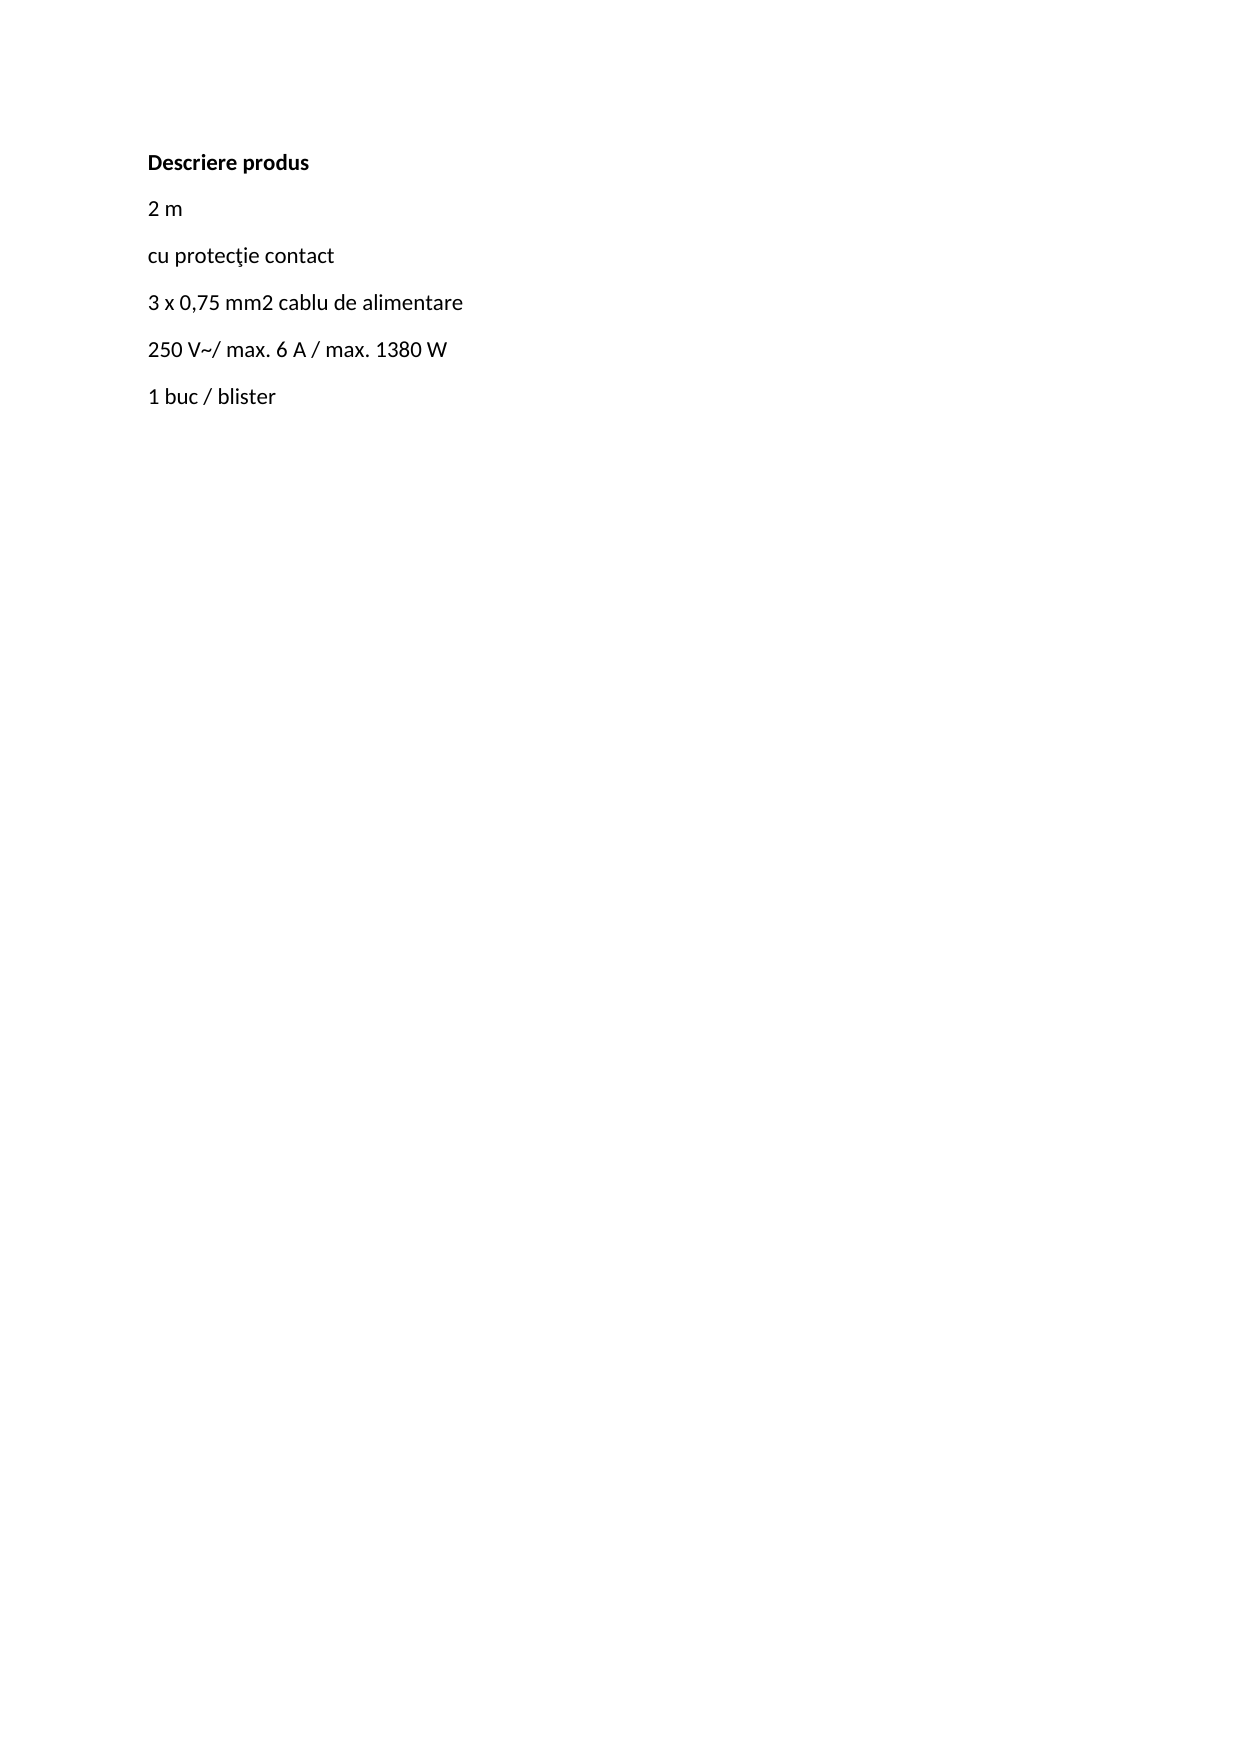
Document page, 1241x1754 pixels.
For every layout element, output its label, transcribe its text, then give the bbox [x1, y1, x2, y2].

text 3 x 0,75 mm2 cablu de alimentare [148, 288, 1093, 316]
text 2 m [148, 194, 1093, 222]
text cu protecţie contact [148, 241, 1093, 269]
text 1 buc / blister [148, 382, 1093, 410]
text 250 V~/ max. 6 A / max. 1380 W [148, 335, 1093, 363]
text Descriere produs [148, 148, 1093, 176]
